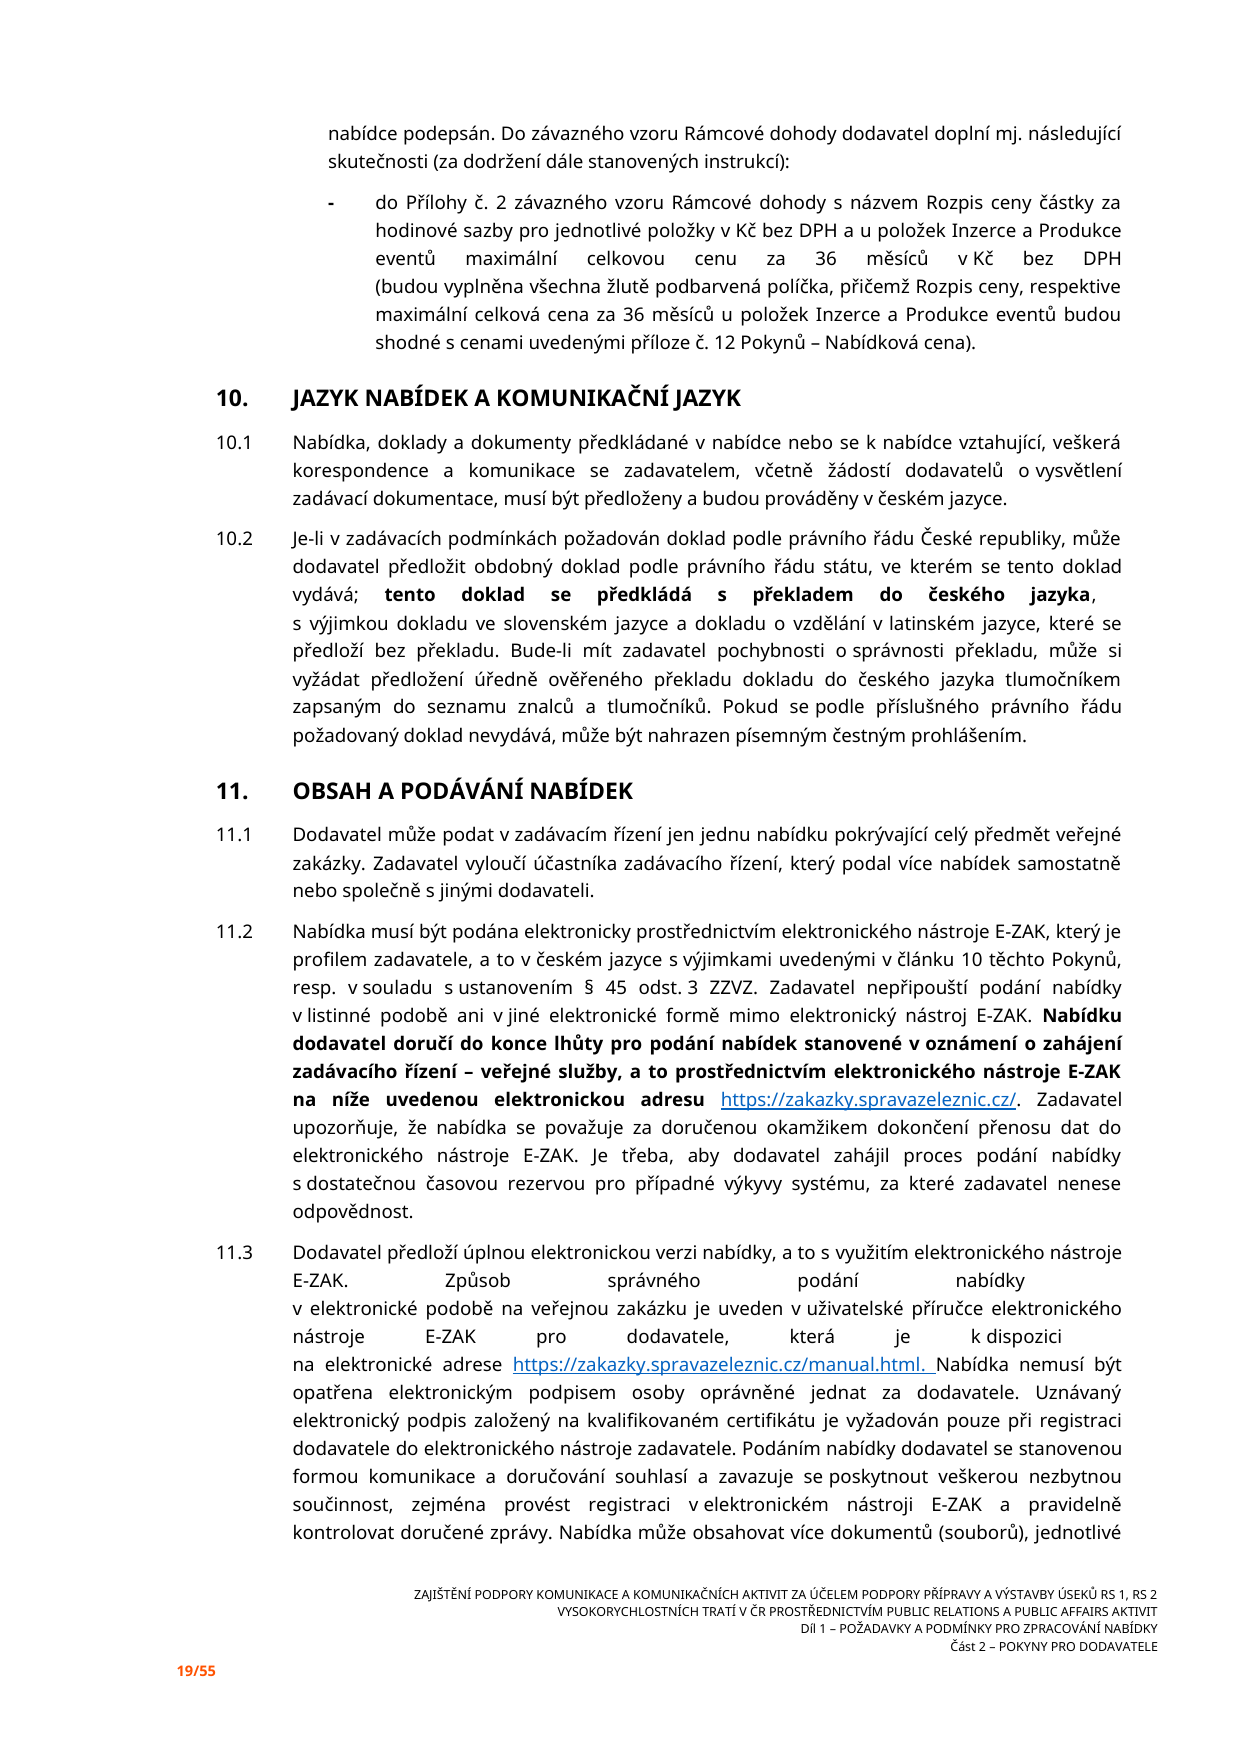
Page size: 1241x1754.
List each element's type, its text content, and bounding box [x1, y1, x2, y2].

text do Přílohy č. 2 závazného vzoru Rámcové dohody s názvem Rozpis ceny částky za hodinové sazby pro jednotlivé položky v Kč bez DPH a u položek Inzerce a Produkce eventů maximální celkovou cenu za 36 měsíců v Kč bez DPH (budou vyplněna všechna žlutě podbarvená políčka, přičemž Rozpis ceny, respektive maximální celková cena za 36 měsíců u položek Inzerce a Produkce eventů budou shodné s cenami uvedenými příloze č. 12 Pokynů – Nabídková cena). [328, 189, 1122, 355]
text Je-li v zadávacích podmínkách požadován doklad podle právního řádu České republiky, může dodavatel předložit obdobný doklad podle právního řádu státu, ve kterém se tento doklad vydává; tento doklad se předkládá s překladem do českého jazyka, s výjimkou dokladu ve slovenském jazyce a dokladu o vzdělání v latinském jazyce, které se předloží bez překladu. Bude-li mít zadavatel pochybnosti o správnosti překladu, může si vyžádat předložení úředně ověřeného překladu dokladu do českého jazyka tlumočníkem zapsaným do seznamu znalců a tlumočníků. Pokud se podle příslušného právního řádu požadovaný doklad nevydává, může být nahrazen písemným čestným prohlášením. [216, 526, 1122, 747]
text Dodavatel může podat v zadávacím řízení jen jednu nabídku pokrývající celý předmět veřejné zakázky. Zadavatel vyloučí účastníka zadávacího řízení, který podal více nabídek samostatně nebo společně s jinými dodavateli. [216, 822, 1122, 903]
text OBSAH a PODÁVÁNÍ NABÍDEK [216, 775, 1122, 806]
text Nabídka, doklady a dokumenty předkládané v nabídce nebo se k nabídce vztahující, veškerá korespondence a komunikace se zadavatelem, včetně žádostí dodavatelů o vysvětlení zadávací dokumentace, musí být předloženy a budou prováděny v českém jazyce. [216, 429, 1122, 511]
text JAZYK NABÍDEK A KOMUNIKAČNÍ JAZYK [216, 382, 1122, 413]
text Nabídka musí být podána elektronicky prostřednictvím elektronického nástroje E-ZAK, který je profilem zadavatele, a to v českém jazyce s výjimkami uvedenými v článku 10 těchto Pokynů, resp. v souladu s ustanovením § 45 odst. 3 ZZVZ. Zadavatel nepřipouští podání nabídky v listinné podobě ani v jiné elektronické formě mimo elektronický nástroj E-ZAK. Nabídku dodavatel doručí do konce lhůty pro podání nabídek stanovené v oznámení o zahájení zadávacího řízení – veřejné služby, a to prostřednictvím elektronického nástroje E-ZAK na níže uvedenou elektronickou adresu https://zakazky.spravazeleznic.cz/. Zadavatel upozorňuje, že nabídka se považuje za doručenou okamžikem dokončení přenosu dat do elektronického nástroje E-ZAK. Je třeba, aby dodavatel zahájil proces podání nabídky s dostatečnou časovou rezervou pro případné výkyvy systému, za které zadavatel nenese odpovědnost. [216, 918, 1122, 1224]
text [216, 1239, 1122, 1545]
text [292, 121, 1122, 174]
